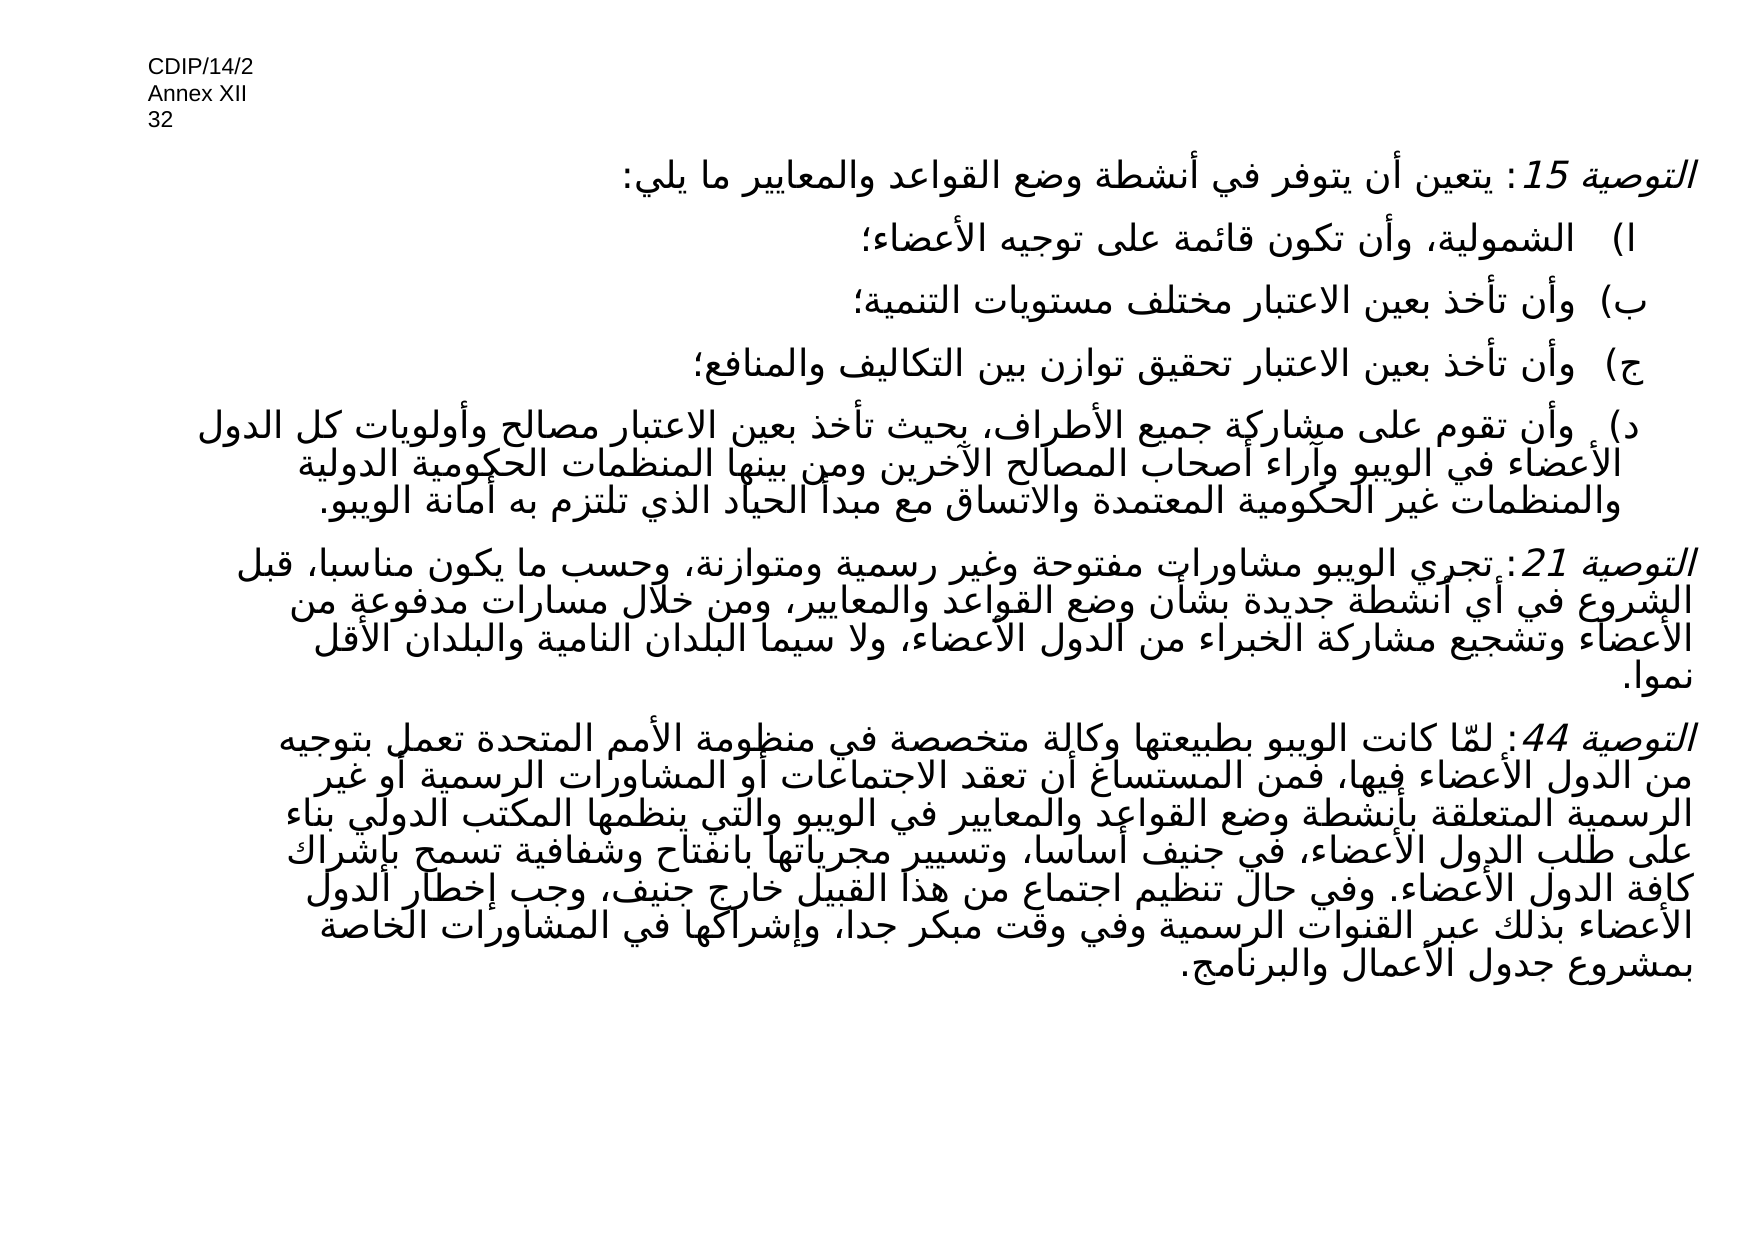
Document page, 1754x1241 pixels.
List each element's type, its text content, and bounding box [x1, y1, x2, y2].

text التوصية 15: يتعين أن يتوفر في أنشطة وضع القواعد والمعايير ما يلي: [148, 158, 1695, 196]
text التوصية 21: تجري الويبو مشاورات مفتوحة وغير رسمية ومتوازنة، وحسب ما يكون مناسبا، قبل الشروع في أي أنشطة جديدة بشأن وضع القواعد والمعايير، ومن خلال مسارات مدفوعة من الأعضاء وتشجيع مشاركة الخبراء من الدول الأعضاء، ولا سيما البلدان النامية والبلدان الأقل نموا. [236, 546, 1695, 696]
list وأن تقوم على مشاركة جميع الأطراف، بحيث تأخذ بعين الاعتبار مصالح وأولويات كل الدول الأعضاء في الويبو وآراء أصحاب المصالح الآخرين ومن بينها المنظمات الحكومية الدولية والمنظمات غير الحكومية المعتمدة والاتساق مع مبدأ الحياد الذي تلتزم به أمانة الويبو. [148, 408, 1624, 521]
list وأن تأخذ بعين الاعتبار مختلف مستويات التنمية؛ [148, 283, 1624, 321]
list الشمولية، وأن تكون قائمة على توجيه الأعضاء؛ [148, 221, 1624, 258]
text التوصية 44: لمّا كانت الويبو بطبيعتها وكالة متخصصة في منظومة الأمم المتحدة تعمل بتوجيه من الدول الأعضاء فيها، فمن المستساغ أن تعقد الاجتماعات أو المشاورات الرسمية أو غير الرسمية المتعلقة بأنشطة وضع القواعد والمعايير في الويبو والتي ينظمها المكتب الدولي بناء على طلب الدول الأعضاء، في جنيف أساسا، وتسيير مجرياتها بانفتاح وشفافية تسمح بإشراك كافة الدول الأعضاء. وفي حال تنظيم اجتماع من هذا القبيل خارج جنيف، وجب إخطار الدول الأعضاء بذلك عبر القنوات الرسمية وفي وقت مبكر جدا، وإشراكها في المشاورات الخاصة بمشروع جدول الأعمال والبرنامج. [236, 721, 1695, 983]
list وأن تأخذ بعين الاعتبار تحقيق توازن بين التكاليف والمنافع؛ [148, 346, 1624, 383]
